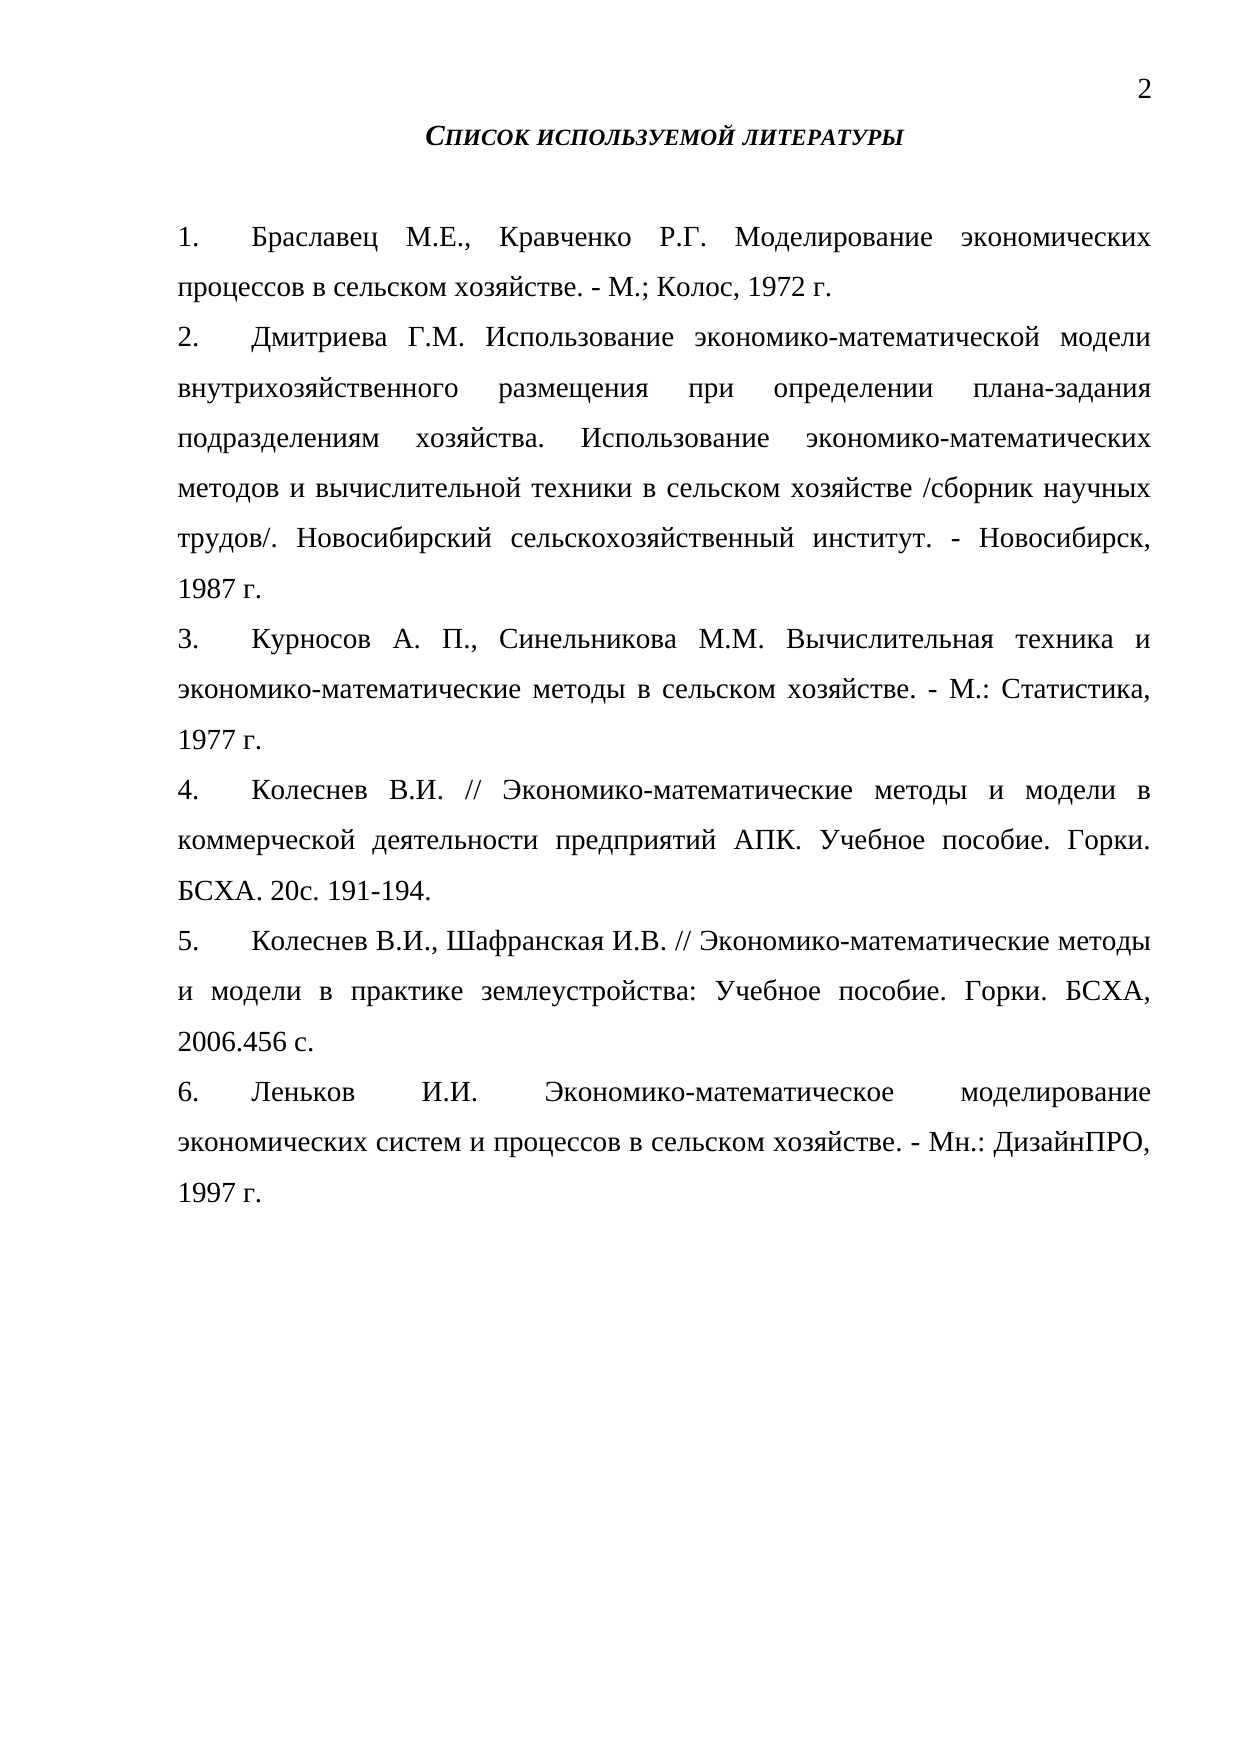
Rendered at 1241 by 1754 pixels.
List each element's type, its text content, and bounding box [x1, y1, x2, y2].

text Браславец М.Е., Кравченко Р.Г. Моделирование экономических процессов в сельском хозяйстве. - М.; Колос, 1972 г. [177, 219, 1152, 303]
text Курносов А. П., Синельникова М.М. Вычислительная техника и экономико-математические методы в сельском хозяйстве. - М.: Статистика, 1977 г. [177, 621, 1152, 755]
text Дмитриева Г.М. Использование экономико-математической модели внутрихозяйственного размещения при определении плана-задания подразделениям хозяйства. Использование экономико-математических методов и вычислительной техники в сельском хозяйстве /сборник научных трудов/. Новосибирский сельскохозяйственный институт. - Новосибирск, 1987 г. [177, 319, 1152, 604]
text Леньков И.И. Экономико-математическое моделирование экономических систем и процессов в сельском хозяйстве. - Мн.: ДизайнПРО, 1997 г. [177, 1074, 1152, 1208]
text Колеснев В.И., Шафранская И.В. // Экономико-математические методы и модели в практике землеустройства: Учебное пособие. Горки. БСХА, 2006.456 с. [177, 923, 1152, 1057]
text Колеснев В.И. // Экономико-математические методы и модели в коммерческой деятельности предприятий АПК. Учебное пособие. Горки. БСХА. 20с. 191-194. [177, 772, 1152, 906]
subtitle Список используемой литературы [177, 118, 1152, 152]
